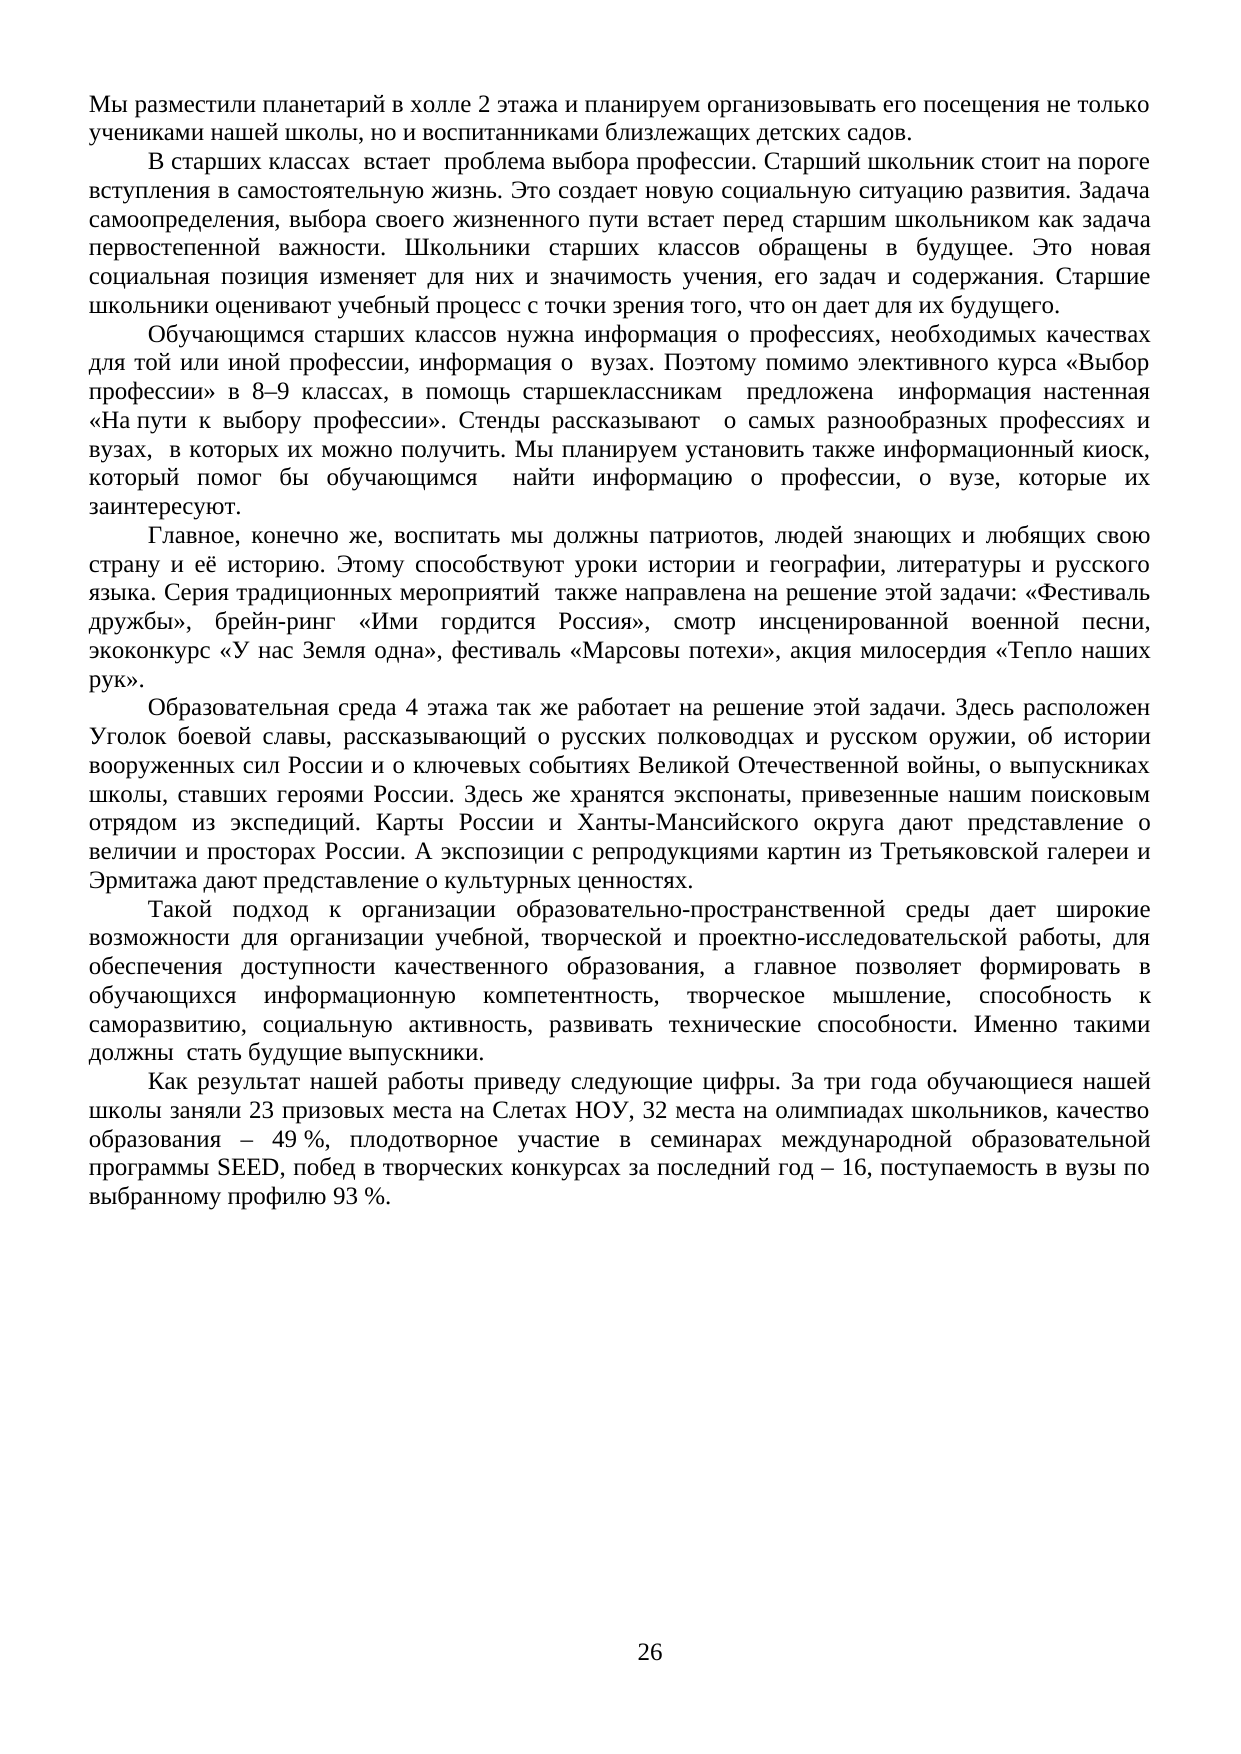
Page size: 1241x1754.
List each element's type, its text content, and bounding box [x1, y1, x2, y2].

text Обучающимся старших классов нужна информация о профессиях, необходимых качествах для той или иной профессии, информация о вузах. Поэтому помимо элективного курса «Выбор профессии» в 8–9 классах, в помощь старшеклассникам предложена информация настенная «На пути к выбору профессии». Стенды рассказывают о самых разнообразных профессиях и вузах, в которых их можно получить. Мы планируем установить также информационный киоск, который помог бы обучающимся найти информацию о профессии, о вузе, которые их заинтересуют. [89, 319, 1152, 520]
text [89, 89, 1152, 146]
text Главное, конечно же, воспитать мы должны патриотов, людей знающих и любящих свою страну и её историю. Этому способствуют уроки истории и географии, литературы и русского языка. Серия традиционных мероприятий также направлена на решение этой задачи: «Фестиваль дружбы», брейн-ринг «Ими гордится Россия», смотр инсценированной военной песни, экоконкурс «У нас Земля одна», фестиваль «Марсовы потехи», акция милосердия «Тепло наших рук». [89, 520, 1152, 692]
text Образовательная среда 4 этажа так же работает на решение этой задачи. Здесь расположен Уголок боевой славы, рассказывающий о русских полководцах и русском оружии, об истории вооруженных сил России и о ключевых событиях Великой Отечественной войны, о выпускниках школы, ставших героями России. Здесь же хранятся экспонаты, привезенные нашим поисковым отрядом из экспедиций. Карты России и Ханты-Мансийского округа дают представление о величии и просторах России. А экспозиции с репродукциями картин из Третьяковской галереи и Эрмитажа дают представление о культурных ценностях. [89, 692, 1152, 894]
text В старших классах встает проблема выбора профессии. Старший школьник стоит на пороге вступления в самостоятельную жизнь. Это создает новую социальную ситуацию развития. Задача самоопределения, выбора своего жизненного пути встает перед старшим школьником как задача первостепенной важности. Школьники старших классов обращены в будущее. Это новая социальная позиция изменяет для них и значимость учения, его задач и содержания. Старшие школьники оценивают учебный процесс с точки зрения того, что он дает для их будущего. [89, 146, 1152, 319]
text Такой подход к организации образовательно-пространственной среды дает широкие возможности для организации учебной, творческой и проектно-исследовательской работы, для обеспечения доступности качественного образования, а главное позволяет формировать в обучающихся информационную компетентность, творческое мышление, способность к саморазвитию, социальную активность, развивать технические способности. Именно такими должны стать будущие выпускники. [89, 894, 1152, 1066]
text Как результат нашей работы приведу следующие цифры. За три года обучающиеся нашей школы заняли 23 призовых места на Слетах НОУ, 32 места на олимпиадах школьников, качество образования – 49 %, плодотворное участие в семинарах международной образовательной программы SEED, побед в творческих конкурсах за последний год – 16, поступаемость в вузы по выбранному профилю 93 %. [89, 1066, 1152, 1210]
